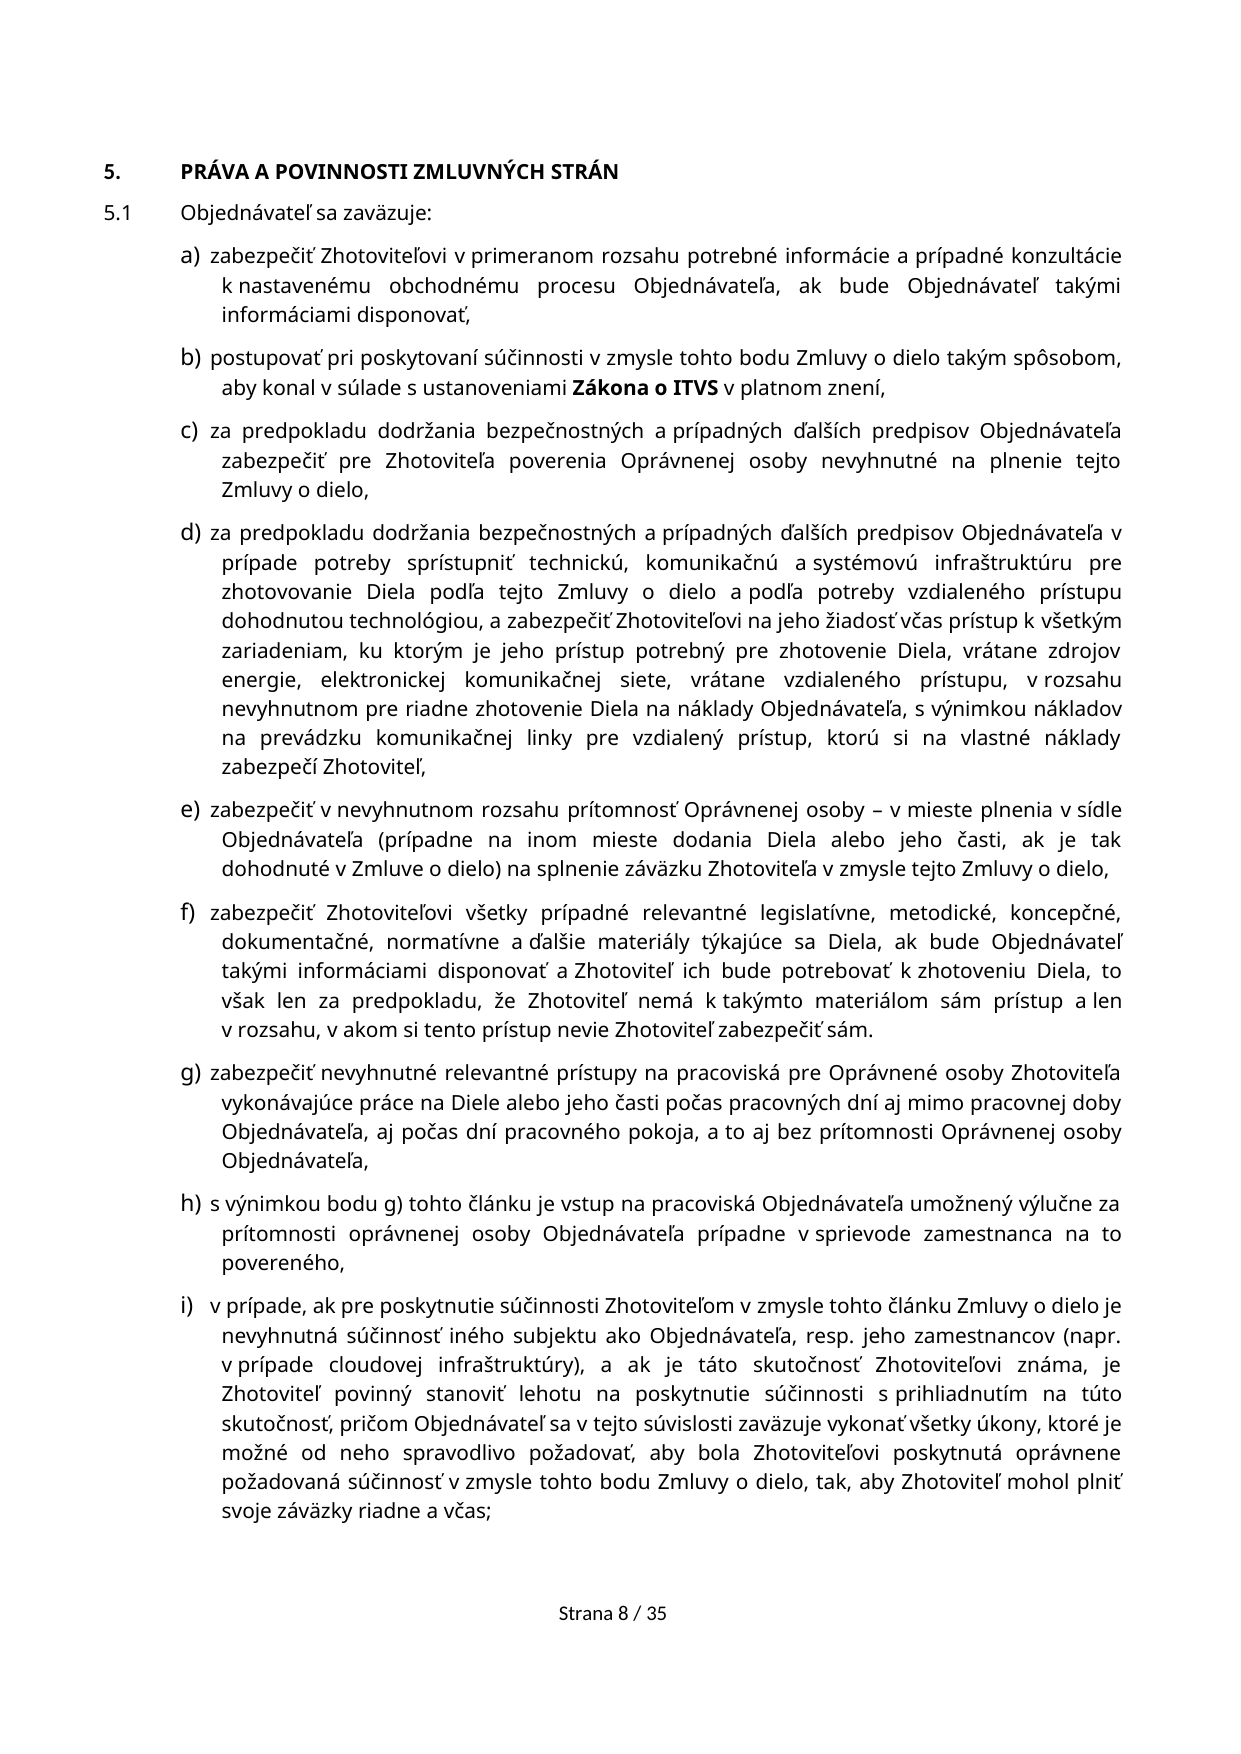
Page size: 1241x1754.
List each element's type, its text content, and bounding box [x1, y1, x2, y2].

list zabezpečiť Zhotoviteľovi všetky prípadné relevantné legislatívne, metodické, koncepčné, dokumentačné, normatívne a ďalšie materiály týkajúce sa Diela, ak bude Objednávateľ takými informáciami disponovať a Zhotoviteľ ich bude potrebovať k zhotoveniu Diela, to však len za predpokladu, že Zhotoviteľ nemá k takýmto materiálom sám prístup a len v rozsahu, v akom si tento prístup nevie Zhotoviteľ zabezpečiť sám. [180, 896, 1122, 1043]
list s výnimkou bodu g) tohto článku je vstup na pracoviská Objednávateľa umožnený výlučne za prítomnosti oprávnenej osoby Objednávateľa prípadne v sprievode zamestnanca na to povereného, [180, 1187, 1122, 1277]
list zabezpečiť Zhotoviteľovi v primeranom rozsahu potrebné informácie a prípadné konzultácie k nastavenému obchodnému procesu Objednávateľa, ak bude Objednávateľ takými informáciami disponovať, [180, 239, 1122, 329]
list za predpokladu dodržania bezpečnostných a prípadných ďalších predpisov Objednávateľa v prípade potreby sprístupniť technickú, komunikačnú a systémovú infraštruktúru pre zhotovovanie Diela podľa tejto Zmluvy o dielo a podľa potreby vzdialeného prístupu dohodnutou technológiou, a zabezpečiť Zhotoviteľovi na jeho žiadosť včas prístup k všetkým zariadeniam, ku ktorým je jeho prístup potrebný pre zhotovenie Diela, vrátane zdrojov energie, elektronickej komunikačnej siete, vrátane vzdialeného prístupu, v rozsahu nevyhnutnom pre riadne zhotovenie Diela na náklady Objednávateľa, s výnimkou nákladov na prevádzku komunikačnej linky pre vzdialený prístup, ktorú si na vlastné náklady zabezpečí Zhotoviteľ, [180, 516, 1122, 781]
list za predpokladu dodržania bezpečnostných a prípadných ďalších predpisov Objednávateľa zabezpečiť pre Zhotoviteľa poverenia Oprávnenej osoby nevyhnutné na plnenie tejto Zmluvy o dielo, [180, 414, 1122, 504]
text Objednávateľ sa zaväzuje: [103, 198, 1122, 227]
list zabezpečiť v nevyhnutnom rozsahu prítomnosť Oprávnenej osoby – v mieste plnenia v sídle Objednávateľa (prípadne na inom mieste dodania Diela alebo jeho časti, ak je tak dohodnuté v Zmluve o dielo) na splnenie záväzku Zhotoviteľa v zmysle tejto Zmluvy o dielo, [180, 793, 1122, 883]
text PRÁVA A POVINNOSTI ZMLUVNÝCH STRÁN [103, 156, 1122, 185]
list v prípade, ak pre poskytnutie súčinnosti Zhotoviteľom v zmysle tohto článku Zmluvy o dielo je nevyhnutná súčinnosť iného subjektu ako Objednávateľa, resp. jeho zamestnancov (napr. v prípade cloudovej infraštruktúry), a ak je táto skutočnosť Zhotoviteľovi známa, je Zhotoviteľ povinný stanoviť lehotu na poskytnutie súčinnosti s prihliadnutím na túto skutočnosť, pričom Objednávateľ sa v tejto súvislosti zaväzuje vykonať všetky úkony, ktoré je možné od neho spravodlivo požadovať, aby bola Zhotoviteľovi poskytnutá oprávnene požadovaná súčinnosť v zmysle tohto bodu Zmluvy o dielo, tak, aby Zhotoviteľ mohol plniť svoje záväzky riadne a včas; [180, 1289, 1122, 1525]
list zabezpečiť nevyhnutné relevantné prístupy na pracoviská pre Oprávnené osoby Zhotoviteľa vykonávajúce práce na Diele alebo jeho časti počas pracovných dní aj mimo pracovnej doby Objednávateľa, aj počas dní pracovného pokoja, a to aj bez prítomnosti Oprávnenej osoby Objednávateľa, [180, 1056, 1122, 1175]
list postupovať pri poskytovaní súčinnosti v zmysle tohto bodu Zmluvy o dielo takým spôsobom, aby konal v súlade s ustanoveniami Zákona o ITVS v platnom znení, [180, 341, 1122, 402]
